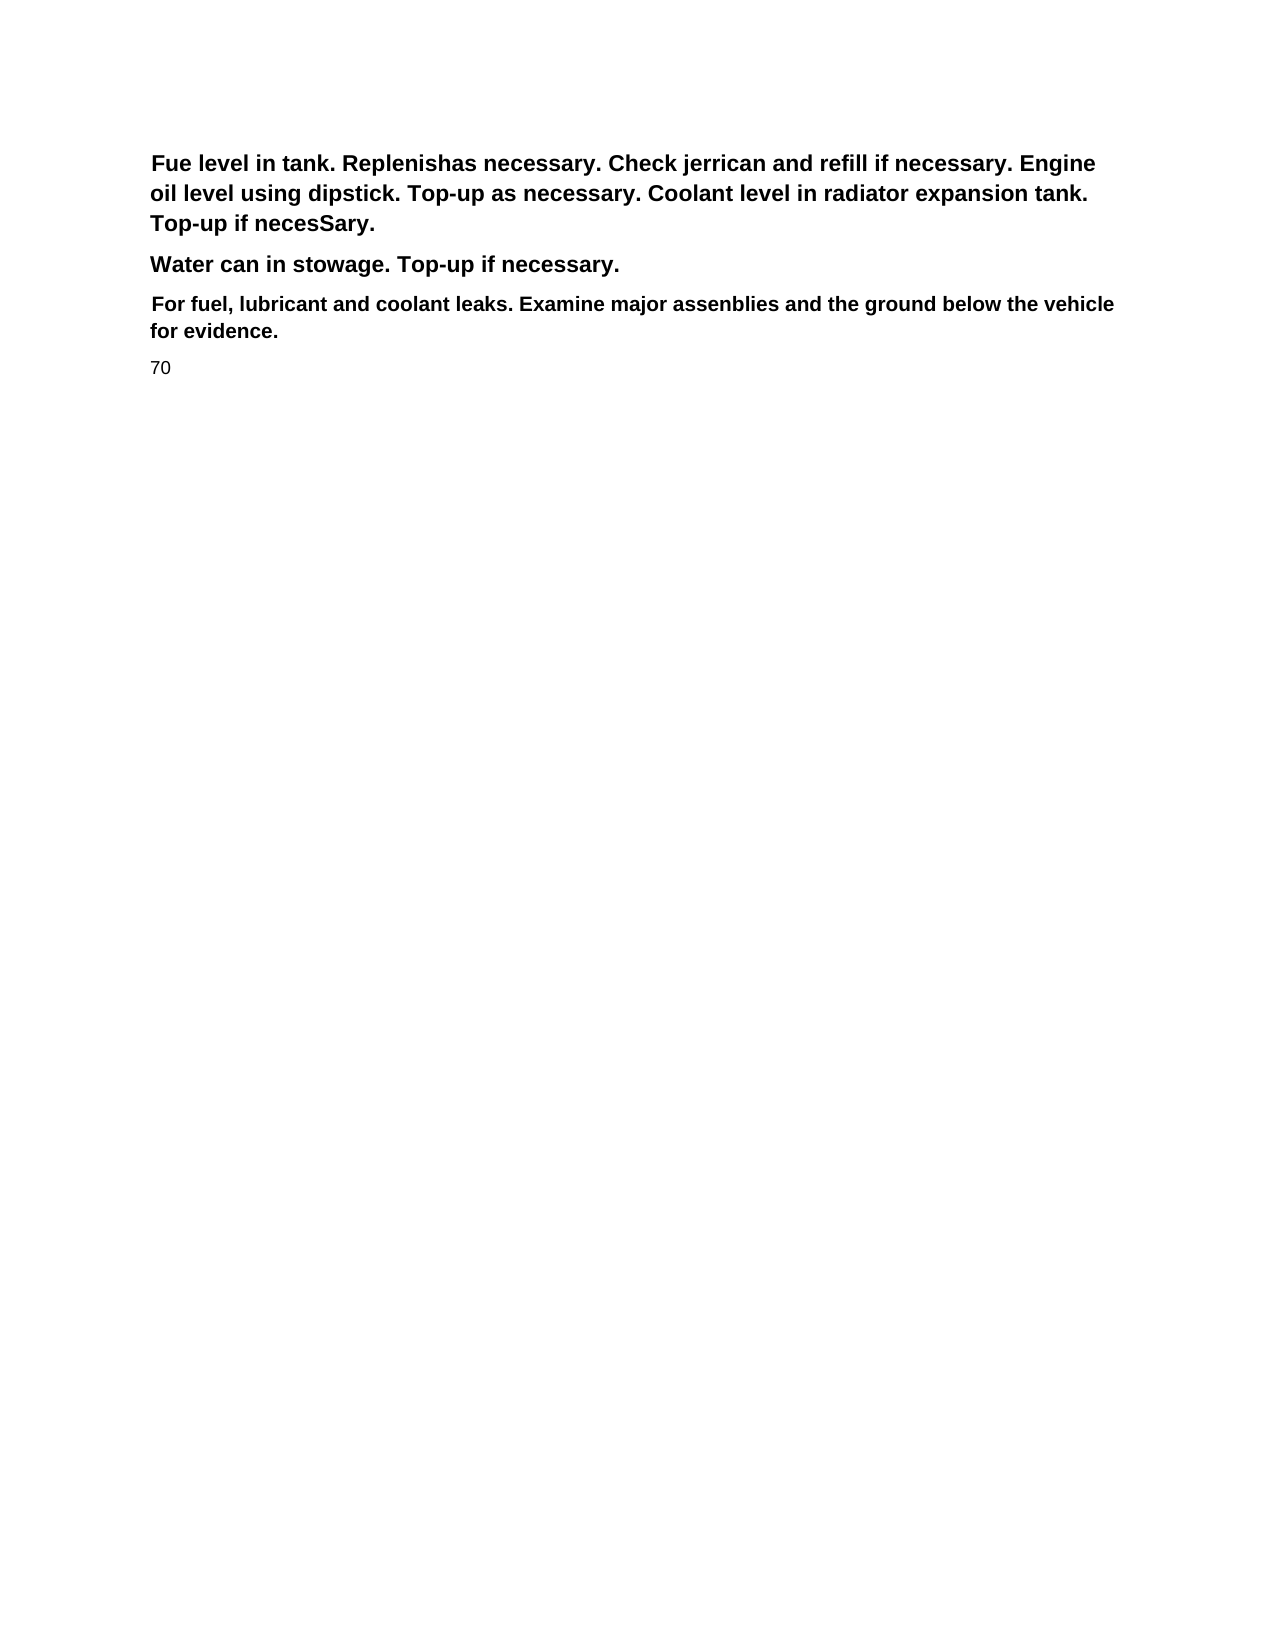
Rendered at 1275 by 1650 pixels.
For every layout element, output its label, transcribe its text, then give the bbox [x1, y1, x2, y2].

text 70 [150, 357, 1125, 379]
text Fue level in tank. Replenishas necessary. Check jerrican and refill if necessary. Engine oil level using dipstick. Top-up as necessary. Coolant level in radiator expansion tank. Top-up if necesSary. [150, 150, 1125, 237]
text Water can in stowage. Top-up if necessary. [150, 251, 1125, 277]
text For fuel, lubricant and coolant leaks. Examine major assenblies and the ground below the vehicle for evidence. [150, 292, 1125, 343]
